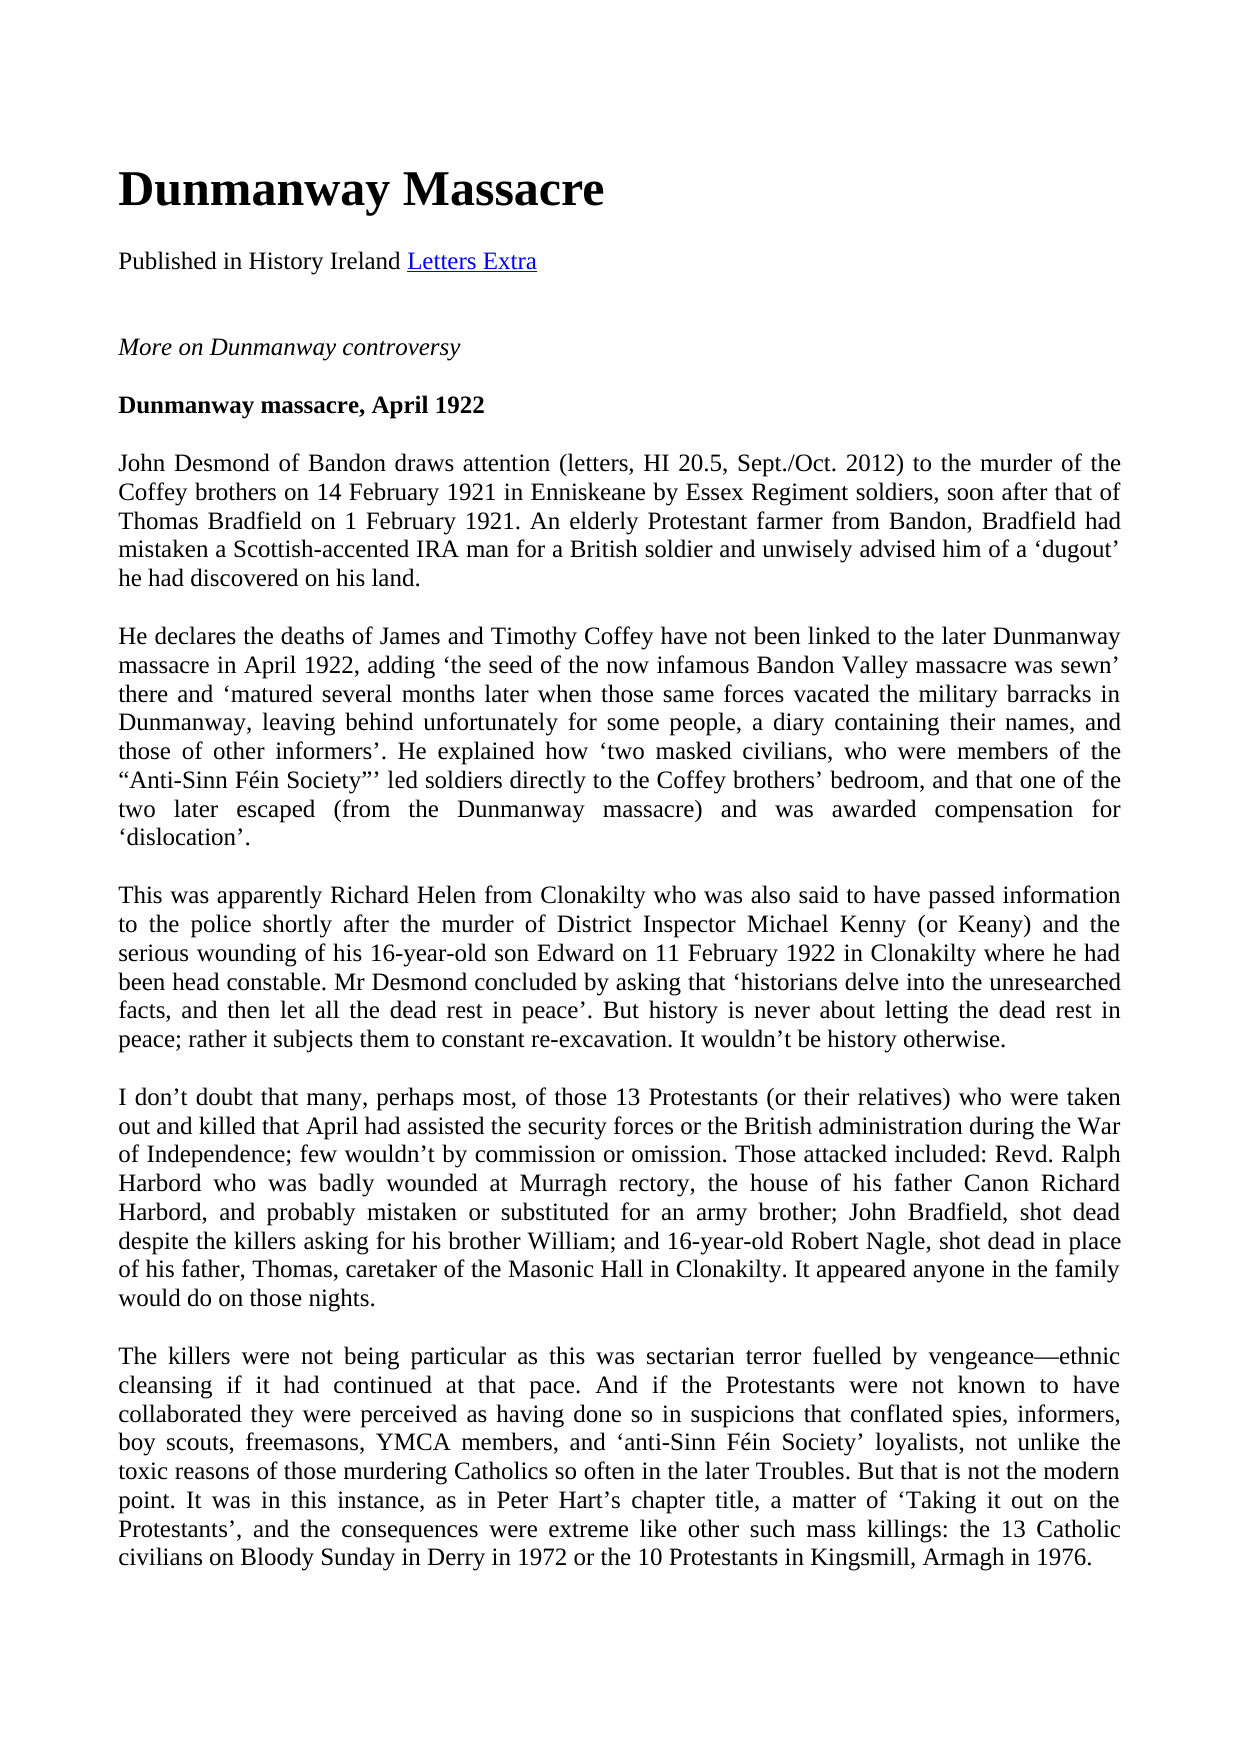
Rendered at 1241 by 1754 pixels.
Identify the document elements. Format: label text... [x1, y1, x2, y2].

text John Desmond of Bandon draws attention (letters, HI 20.5, Sept./Oct. 2012) to the murder of the Coffey brothers on 14 February 1921 in Enniskeane by Essex Regiment soldiers, soon after that of Thomas Bradfield on 1 February 1921. An elderly Protestant farmer from Bandon, Bradfield had mistaken a Scottish-accented IRA man for a British soldier and unwisely advised him of a ‘dugout’ he had discovered on his land. [118, 448, 1122, 592]
text Dunmanway massacre, April 1922 [118, 390, 1122, 419]
text This was apparently Richard Helen from Clonakilty who was also said to have passed information to the police shortly after the murder of District Inspector Michael Kenny (or Keany) and the serious wounding of his 16-year-old son Edward on 11 February 1922 in Clonakilty where he had been head constable. Mr Desmond concluded by asking that ‘historians delve into the unresearched facts, and then let all the dead rest in peace’. But history is never about letting the dead rest in peace; rather it subjects them to constant re-excavation. It wouldn’t be history otherwise. [118, 880, 1122, 1053]
text More on Dunmanway controversy [118, 332, 1122, 361]
text He declares the deaths of James and Timothy Coffey have not been linked to the later Dunmanway massacre in April 1922, adding ‘the seed of the now infamous Bandon Valley massacre was sewn’ there and ‘matured several months later when those same forces vacated the military barracks in Dunmanway, leaving behind unfortunately for some people, a diary containing their names, and those of other informers’. He explained how ‘two masked civilians, who were members of the “Anti-Sinn Féin Society”’ led soldiers directly to the Coffey brothers’ bedroom, and that one of the two later escaped (from the Dunmanway massacre) and was awarded compensation for ‘dislocation’. [118, 621, 1122, 851]
text Dunmanway Massacre [118, 159, 1122, 217]
text I don’t doubt that many, perhaps most, of those 13 Protestants (or their relatives) who were taken out and killed that April had assisted the security forces or the British administration during the War of Independence; few wouldn’t by commission or omission. Those attacked included: Revd. Ralph Harbord who was badly wounded at Murragh rectory, the house of his father Canon Richard Harbord, and probably mistaken or substituted for an army brother; John Bradfield, shot dead despite the killers asking for his brother William; and 16-year-old Robert Nagle, shot dead in place of his father, Thomas, caretaker of the Masonic Hall in Clonakilty. It appeared anyone in the family would do on those nights. [118, 1082, 1122, 1312]
text The killers were not being particular as this was sectarian terror fuelled by vengeance—ethnic cleansing if it had continued at that pace. And if the Protestants were not known to have collaborated they were perceived as having done so in suspicions that conflated spies, informers, boy scouts, freemasons, YMCA members, and ‘anti-Sinn Féin Society’ loyalists, not unlike the toxic reasons of those murdering Catholics so often in the later Troubles. But that is not the modern point. It was in this instance, as in Peter Hart’s chapter title, a matter of ‘Taking it out on the Protestants’, and the consequences were extreme like other such mass killings: the 13 Catholic civilians on Bloody Sunday in Derry in 1972 or the 10 Protestants in Kingsmill, Armagh in 1976. [118, 1341, 1122, 1571]
text Published in History Ireland Letters Extra [118, 246, 1122, 303]
